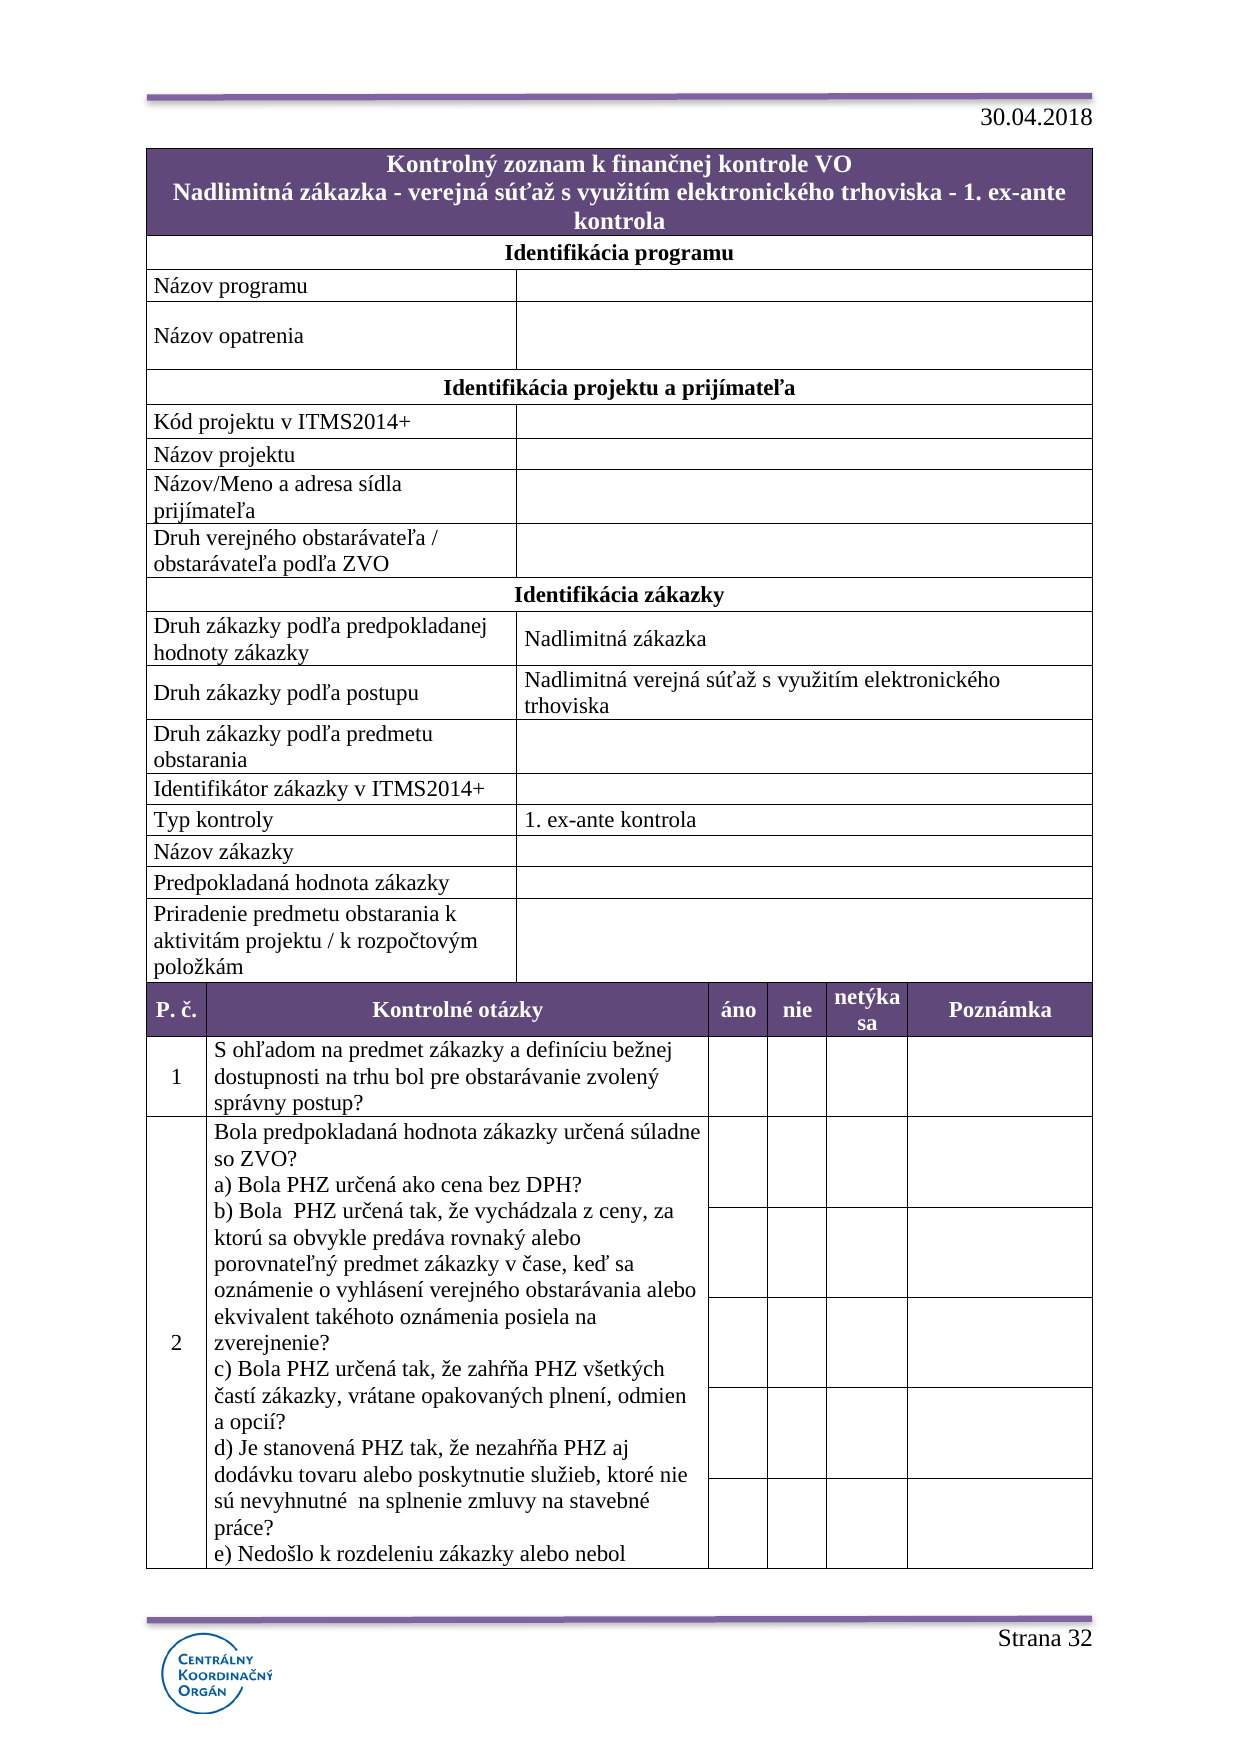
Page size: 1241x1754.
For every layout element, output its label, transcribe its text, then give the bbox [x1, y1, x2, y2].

table_cell [827, 1208, 907, 1297]
table_cell Názov zákazky [147, 836, 516, 866]
table_cell S ohľadom na predmet zákazky a definíciu bežnej dostupnosti na trhu bol pre obstarávanie zvolený správny postup? [207, 1037, 708, 1116]
table_cell [517, 774, 1092, 804]
table_cell Identifikácia zákazky [147, 578, 1092, 611]
table_header Kontrolný zoznam k finančnej kontrole VO Nadlimitná zákazka - verejná súťaž s využitím elektronického trhoviska - 1. ex-ante kontrola [147, 149, 1092, 235]
table_cell [709, 1208, 767, 1297]
table_cell Druh verejného obstarávateľa / obstarávateľa podľa ZVO [147, 524, 516, 577]
table_cell [768, 1479, 826, 1568]
table_cell [827, 1117, 907, 1207]
picture [159, 1631, 272, 1713]
table_cell [908, 1208, 1092, 1297]
table_cell Názov programu [147, 270, 516, 301]
table_cell [517, 899, 1092, 982]
table_cell [768, 1298, 826, 1387]
table_cell [908, 1388, 1092, 1477]
table_cell [908, 1479, 1092, 1568]
table_cell Druh zákazky podľa predmetu obstarania [147, 720, 516, 772]
table_cell Druh zákazky podľa predpokladanej hodnoty zákazky [147, 612, 516, 665]
table_cell [709, 1037, 767, 1116]
table_cell [709, 1479, 767, 1568]
table_cell [517, 439, 1092, 469]
table_cell Nadlimitná verejná súťaž s využitím elektronického trhoviska [517, 666, 1092, 719]
table_cell [768, 1208, 826, 1297]
table_cell [517, 405, 1092, 438]
table_cell [517, 302, 1092, 369]
table_cell [517, 270, 1092, 301]
table_cell [709, 1298, 767, 1387]
table_cell [517, 720, 1092, 772]
table_cell [709, 1117, 767, 1207]
table_cell [827, 1298, 907, 1387]
table_cell 1 [147, 1037, 206, 1116]
table_cell P. č. [147, 983, 206, 1036]
table_cell Kontrolné otázky [207, 983, 708, 1036]
table_cell Názov/Meno a adresa sídla prijímateľa [147, 470, 516, 523]
table_cell [768, 1117, 826, 1207]
table_cell [517, 867, 1092, 897]
table_cell [768, 1037, 826, 1116]
table_cell Identifikátor zákazky v ITMS2014+ [147, 774, 516, 804]
table_cell Identifikácia programu [147, 236, 1092, 269]
table_cell Bola predpokladaná hodnota zákazky určená súladne so ZVO? a) Bola PHZ určená ako cena bez DPH? b) Bola PHZ určená tak, že vychádzala z ceny, za ktorú sa obvykle predáva rovnaký alebo porovnateľný predmet zákazky v čase, keď sa oznámenie o vyhlásení verejného obstarávania alebo ekvivalent takéhoto oznámenia posiela na zverejnenie? c) Bola PHZ určená tak, že zahŕňa PHZ všetkých častí zákazky, vrátane opakovaných plnení, odmien a opcií? d) Je stanovená PHZ tak, že nezahŕňa PHZ aj dodávku tovaru alebo poskytnutie služieb, ktoré nie sú nevyhnutné na splnenie zmluvy na stavebné práce? e) Nedošlo k rozdeleniu zákazky alebo nebol zvolený spôsob určenia jej PHZ s cieľom znížiť PHZ pod finančné limity podľa ZVO? f) Boli v dokumentácii k verejnému obstarávaniu aj informácie a podklady, na základe ktorých bola určená PHZ a to najmä záznam z prieskumu trhu, aktualizovaný rozpočet zo žiadosti o NFP, štátna cenová expertíza a pod.? [207, 1117, 708, 1568]
table_cell [827, 1479, 907, 1568]
table_cell [908, 1117, 1092, 1207]
table_cell [517, 836, 1092, 866]
table_cell [709, 1388, 767, 1477]
table_cell Identifikácia projektu a prijímateľa [147, 370, 1092, 404]
table_cell [827, 1388, 907, 1477]
table_cell [908, 1037, 1092, 1116]
table_cell [517, 470, 1092, 523]
table_cell netýka sa [827, 983, 907, 1036]
table_cell Poznámka [908, 983, 1092, 1036]
table_cell Druh zákazky podľa postupu [147, 666, 516, 719]
table_cell nie [768, 983, 826, 1036]
table_cell Typ kontroly [147, 805, 516, 835]
table_cell [908, 1298, 1092, 1387]
table_cell 1. ex-ante kontrola [517, 805, 1092, 835]
table_cell Názov opatrenia [147, 302, 516, 369]
table_cell Nadlimitná zákazka [517, 612, 1092, 665]
table_cell [517, 524, 1092, 577]
table_cell [827, 1037, 907, 1116]
table_cell Priradenie predmetu obstarania k aktivitám projektu / k rozpočtovým položkám [147, 899, 516, 982]
table_cell Predpokladaná hodnota zákazky [147, 867, 516, 897]
table_cell [768, 1388, 826, 1477]
table_cell Kód projektu v ITMS2014+ [147, 405, 516, 438]
table_cell 2 [147, 1117, 206, 1568]
table_cell áno [709, 983, 767, 1036]
table_cell Názov projektu [147, 439, 516, 469]
